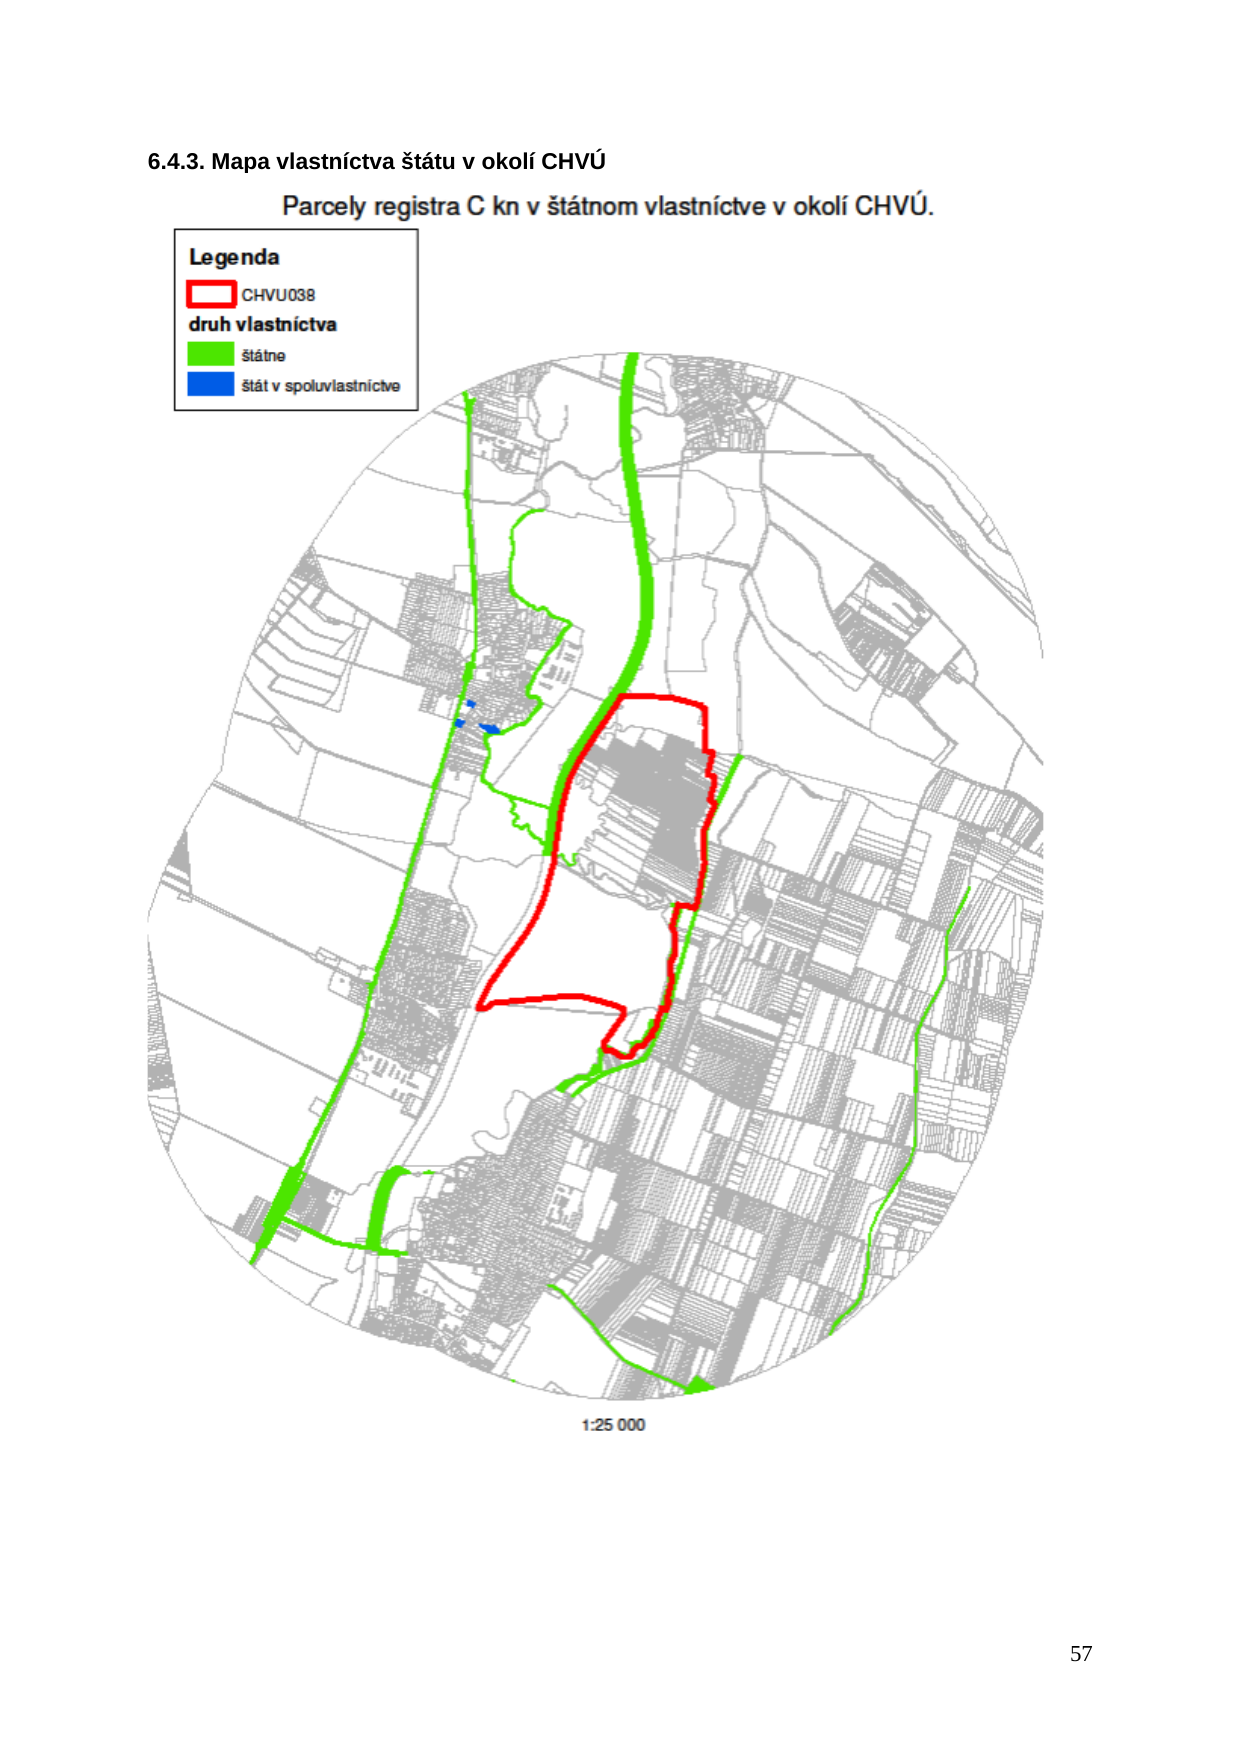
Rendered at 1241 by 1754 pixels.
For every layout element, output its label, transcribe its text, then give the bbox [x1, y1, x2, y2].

list 6.4.3. Mapa vlastníctva štátu v okolí CHVÚ [148, 148, 1093, 174]
